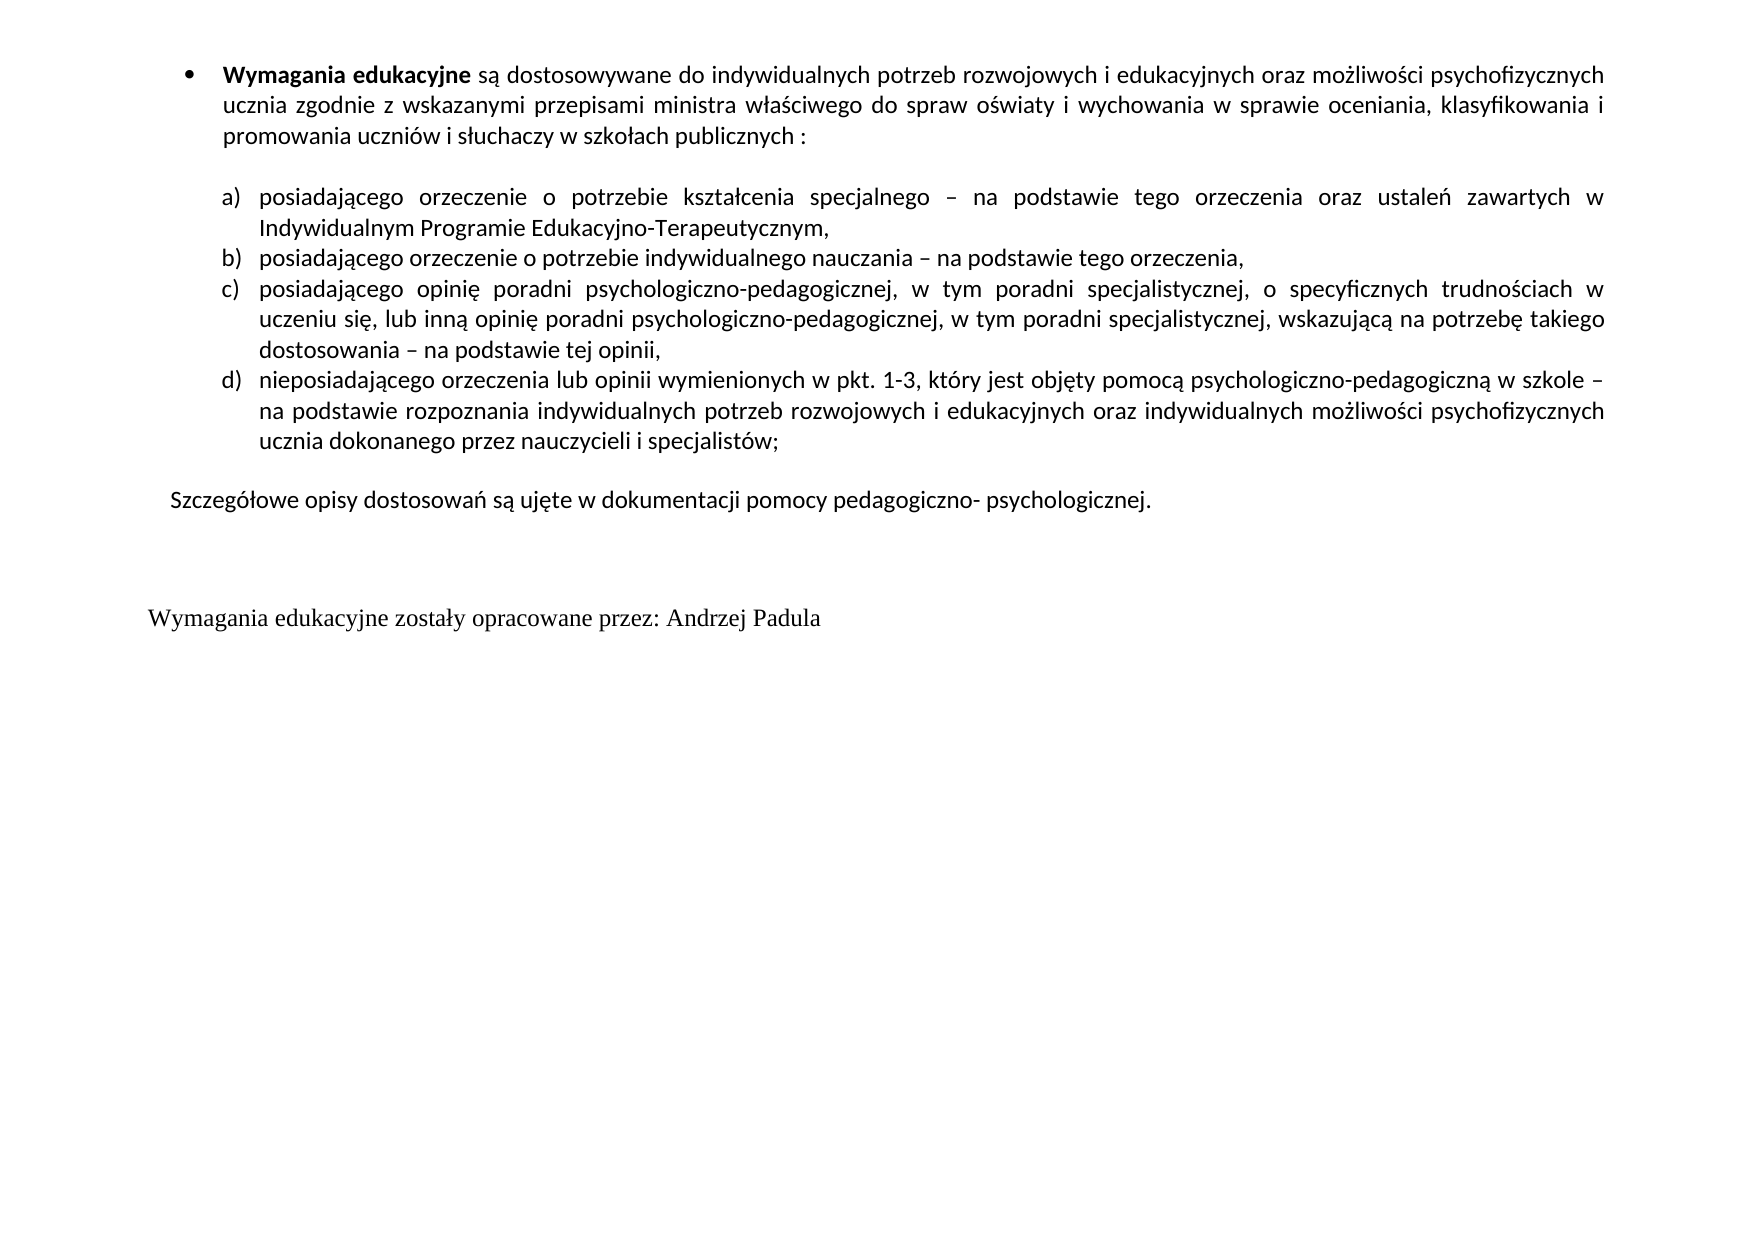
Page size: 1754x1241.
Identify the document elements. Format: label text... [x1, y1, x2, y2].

list Wymagania edukacyjne są dostosowywane do indywidualnych potrzeb rozwojowych i edukacyjnych oraz możliwości psychofizycznych ucznia zgodnie z wskazanymi przepisami ministra właściwego do spraw oświaty i wychowania w sprawie oceniania, klasyfikowania i promowania uczniów i słuchaczy w szkołach publicznych : [185, 59, 1606, 151]
list posiadającego opinię poradni psychologiczno-pedagogicznej, w tym poradni specjalistycznej, o specyficznych trudnościach w uczeniu się, lub inną opinię poradni psychologiczno-pedagogicznej, w tym poradni specjalistycznej, wskazującą na potrzebę takiego dostosowania – na podstawie tej opinii, [221, 273, 1606, 364]
list nieposiadającego orzeczenia lub opinii wymienionych w pkt. 1-3, który jest objęty pomocą psychologiczno-pedagogiczną w szkole – na podstawie rozpoznania indywidualnych potrzeb rozwojowych i edukacyjnych oraz indywidualnych możliwości psychofizycznych ucznia dokonanego przez nauczycieli i specjalistów; [221, 364, 1606, 456]
text Szczegółowe opisy dostosowań są ujęte w dokumentacji pomocy pedagogiczno- psychologicznej. [148, 484, 1606, 515]
list posiadającego orzeczenie o potrzebie kształcenia specjalnego – na podstawie tego orzeczenia oraz ustaleń zawartych w Indywidualnym Programie Edukacyjno-Terapeutycznym, [221, 181, 1606, 242]
text Wymagania edukacyjne zostały opracowane przez: Andrzej Padula [148, 603, 1606, 632]
list posiadającego orzeczenie o potrzebie indywidualnego nauczania – na podstawie tego orzeczenia, [221, 242, 1606, 273]
